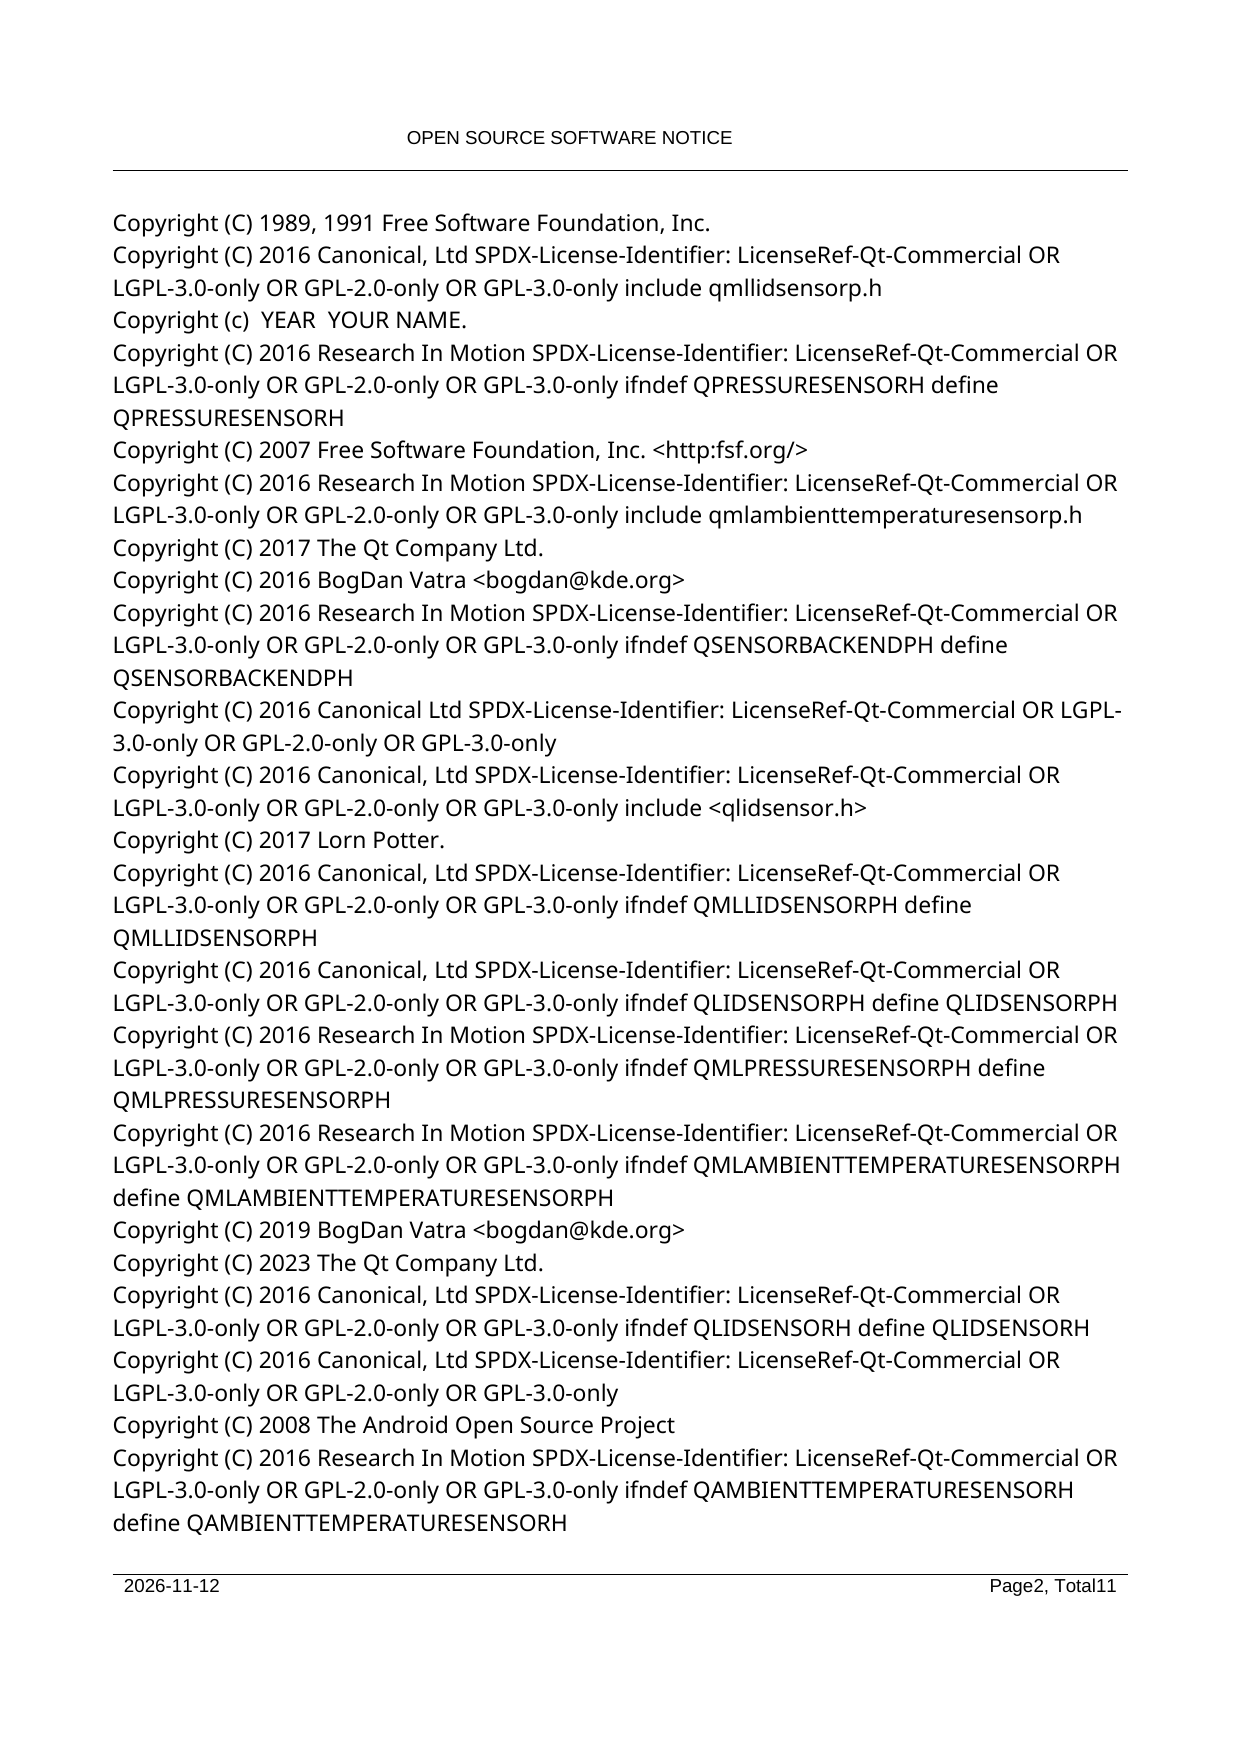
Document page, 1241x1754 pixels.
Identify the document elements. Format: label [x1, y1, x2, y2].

text [112, 206, 1128, 1571]
